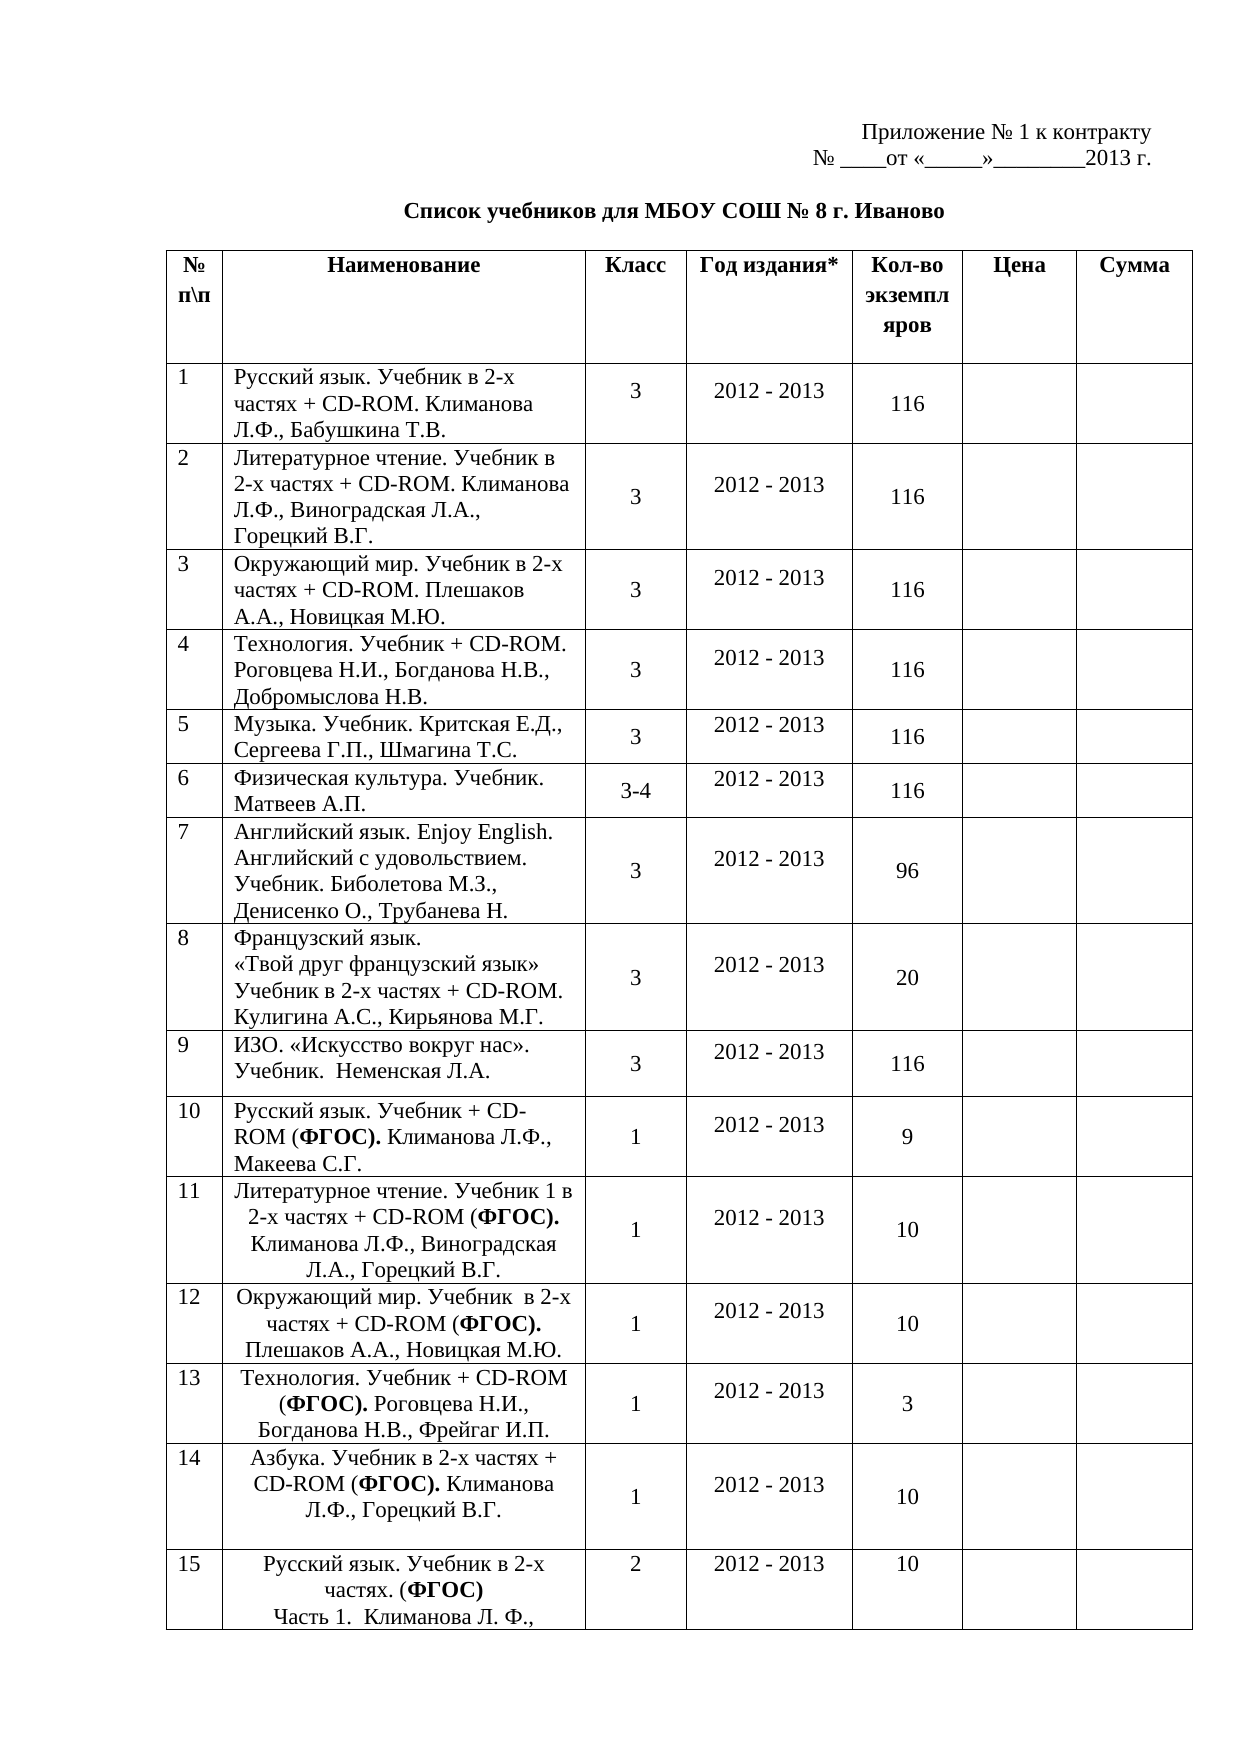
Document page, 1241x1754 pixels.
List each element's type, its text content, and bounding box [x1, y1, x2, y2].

table_cell 1 [586, 1364, 686, 1443]
table_cell [963, 1550, 1076, 1629]
table_cell 96 [853, 818, 962, 923]
table_header № п\п [167, 251, 222, 362]
table_cell 2012 - 2013 [687, 710, 852, 763]
table_cell 1 [586, 1284, 686, 1362]
table_cell [963, 1444, 1076, 1549]
table_cell [963, 444, 1076, 549]
table_cell Технология. Учебник + CD-ROM (ФГОС). Роговцева Н.И., Богданова Н.В., Фрейгаг И.П. [223, 1364, 585, 1443]
table_cell 3 [586, 630, 686, 709]
table_cell ИЗО. «Искусство вокруг нас». Учебник. Неменская Л.А. [223, 1031, 585, 1096]
table_cell [963, 1284, 1076, 1362]
table_cell Английский язык. Enjoy English. Английский с удовольствием. Учебник. Биболетова М.З., Денисенко О., Трубанева Н. [223, 818, 585, 923]
table_header Год издания* [687, 251, 852, 362]
table_cell 15 [167, 1550, 222, 1629]
table_cell 2012 - 2013 [687, 1177, 852, 1282]
table_cell 3 [586, 1031, 686, 1096]
table_cell [1077, 444, 1192, 549]
table_cell 2012 - 2013 [687, 630, 852, 709]
table_cell 3 [586, 550, 686, 629]
table_cell Физическая культура. Учебник. Матвеев А.П. [223, 764, 585, 817]
table_cell [963, 630, 1076, 709]
table_cell Литературное чтение. Учебник 1 в 2-х частях + CD-ROM (ФГОС). Климанова Л.Ф., Виноградская Л.А., Горецкий В.Г. [223, 1177, 585, 1282]
table_header Цена [963, 251, 1076, 362]
table_cell Окружающий мир. Учебник в 2-х частях + CD-ROM (ФГОС). Плешаков А.А., Новицкая М.Ю. [223, 1284, 585, 1362]
table_cell 4 [167, 630, 222, 709]
table_cell 3 [167, 550, 222, 629]
table_cell [963, 764, 1076, 817]
table_header Класс [586, 251, 686, 362]
table_cell 2012 - 2013 [687, 1031, 852, 1096]
table_cell 5 [167, 710, 222, 763]
table_cell Музыка. Учебник. Критская Е.Д., Сергеева Г.П., Шмагина Т.С. [223, 710, 585, 763]
table_cell 3 [853, 1364, 962, 1443]
table_cell [1077, 550, 1192, 629]
table_cell 2012 - 2013 [687, 924, 852, 1029]
table_cell 116 [853, 364, 962, 442]
table_cell [963, 1364, 1076, 1443]
table_cell 8 [167, 924, 222, 1029]
table_cell 2012 - 2013 [687, 1284, 852, 1362]
table_cell [1077, 710, 1192, 763]
table_cell 10 [853, 1444, 962, 1549]
table_cell 13 [167, 1364, 222, 1443]
table_cell 2012 - 2013 [687, 818, 852, 923]
table_cell [963, 1097, 1076, 1176]
table_cell 2012 - 2013 [687, 444, 852, 549]
table_cell [1077, 1031, 1192, 1096]
table_header Кол-во экземпляров [853, 251, 962, 362]
table_cell [963, 1031, 1076, 1096]
table_cell 9 [853, 1097, 962, 1176]
table_cell 116 [853, 630, 962, 709]
table_header Наименование [223, 251, 585, 362]
table_cell 3 [586, 924, 686, 1029]
table_cell 20 [853, 924, 962, 1029]
table_cell 10 [853, 1177, 962, 1282]
table_cell [1077, 764, 1192, 817]
table_cell 14 [167, 1444, 222, 1549]
table_cell 11 [167, 1177, 222, 1282]
table_header Сумма [1077, 251, 1192, 362]
table_cell 12 [167, 1284, 222, 1362]
table_cell Окружающий мир. Учебник в 2-х частях + CD-ROM. Плешаков А.А., Новицкая М.Ю. [223, 550, 585, 629]
table_cell 116 [853, 764, 962, 817]
table_cell [963, 364, 1076, 442]
table_cell 2012 - 2013 [687, 1444, 852, 1549]
table_cell [1077, 1097, 1192, 1176]
table_cell 10 [853, 1550, 962, 1629]
table_cell [963, 710, 1076, 763]
table_cell [963, 924, 1076, 1029]
table_cell 10 [167, 1097, 222, 1176]
table_cell [1077, 1364, 1192, 1443]
table_cell 9 [167, 1031, 222, 1096]
table_cell 1 [586, 1177, 686, 1282]
table_cell [963, 818, 1076, 923]
table_cell 6 [167, 764, 222, 817]
table_cell [1077, 1444, 1192, 1549]
table_cell 1 [586, 1097, 686, 1176]
table_cell 2 [167, 444, 222, 549]
table_cell 1 [586, 1444, 686, 1549]
table_cell 116 [853, 550, 962, 629]
table_cell [1077, 1550, 1192, 1629]
table_cell 3-4 [586, 764, 686, 817]
table_cell 3 [586, 710, 686, 763]
table_cell 3 [586, 818, 686, 923]
text Список учебников для МБОУ СОШ № 8 г. Иваново [177, 197, 1152, 223]
table_cell Французский язык. «Твой друг французский язык» Учебник в 2-х частях + CD-ROM. Кулигина А.С., Кирьянова М.Г. [223, 924, 585, 1029]
table_cell 3 [586, 364, 686, 442]
table_cell 2012 - 2013 [687, 364, 852, 442]
table_cell [1077, 818, 1192, 923]
table_cell 2 [586, 1550, 686, 1629]
table_cell 1 [167, 364, 222, 442]
table_cell 116 [853, 710, 962, 763]
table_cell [223, 1550, 585, 1629]
table_cell 3 [586, 444, 686, 549]
table_cell 116 [853, 1031, 962, 1096]
table_cell Русский язык. Учебник + CD-ROM (ФГОС). Климанова Л.Ф., Макеева С.Г. [223, 1097, 585, 1176]
table_cell [963, 550, 1076, 629]
table_cell [1077, 630, 1192, 709]
table_cell 10 [853, 1284, 962, 1362]
table_cell 7 [167, 818, 222, 923]
table_cell Русский язык. Учебник в 2-х частях + CD-ROM. Климанова Л.Ф., Бабушкина Т.В. [223, 364, 585, 442]
table_cell [1077, 1177, 1192, 1282]
table_cell 2012 - 2013 [687, 1550, 852, 1629]
text Приложение № 1 к контракту [177, 118, 1152, 144]
table_cell [1077, 924, 1192, 1029]
table_cell 2012 - 2013 [687, 1097, 852, 1176]
table_cell 2012 - 2013 [687, 1364, 852, 1443]
table_cell [963, 1177, 1076, 1282]
table_cell Технология. Учебник + CD-ROM. Роговцева Н.И., Богданова Н.В., Добромыслова Н.В. [223, 630, 585, 709]
table_cell [1077, 1284, 1192, 1362]
table_cell 2012 - 2013 [687, 764, 852, 817]
table_cell Азбука. Учебник в 2-х частях + CD-ROM (ФГОС). Климанова Л.Ф., Горецкий В.Г. [223, 1444, 585, 1549]
table_cell 2012 - 2013 [687, 550, 852, 629]
text № ____от «_____»________2013 г. [177, 144, 1152, 171]
table_cell Литературное чтение. Учебник в 2-х частях + CD-ROM. Климанова Л.Ф., Виноградская Л.А., Горецкий В.Г. [223, 444, 585, 549]
table_cell 116 [853, 444, 962, 549]
table_cell [1077, 364, 1192, 442]
